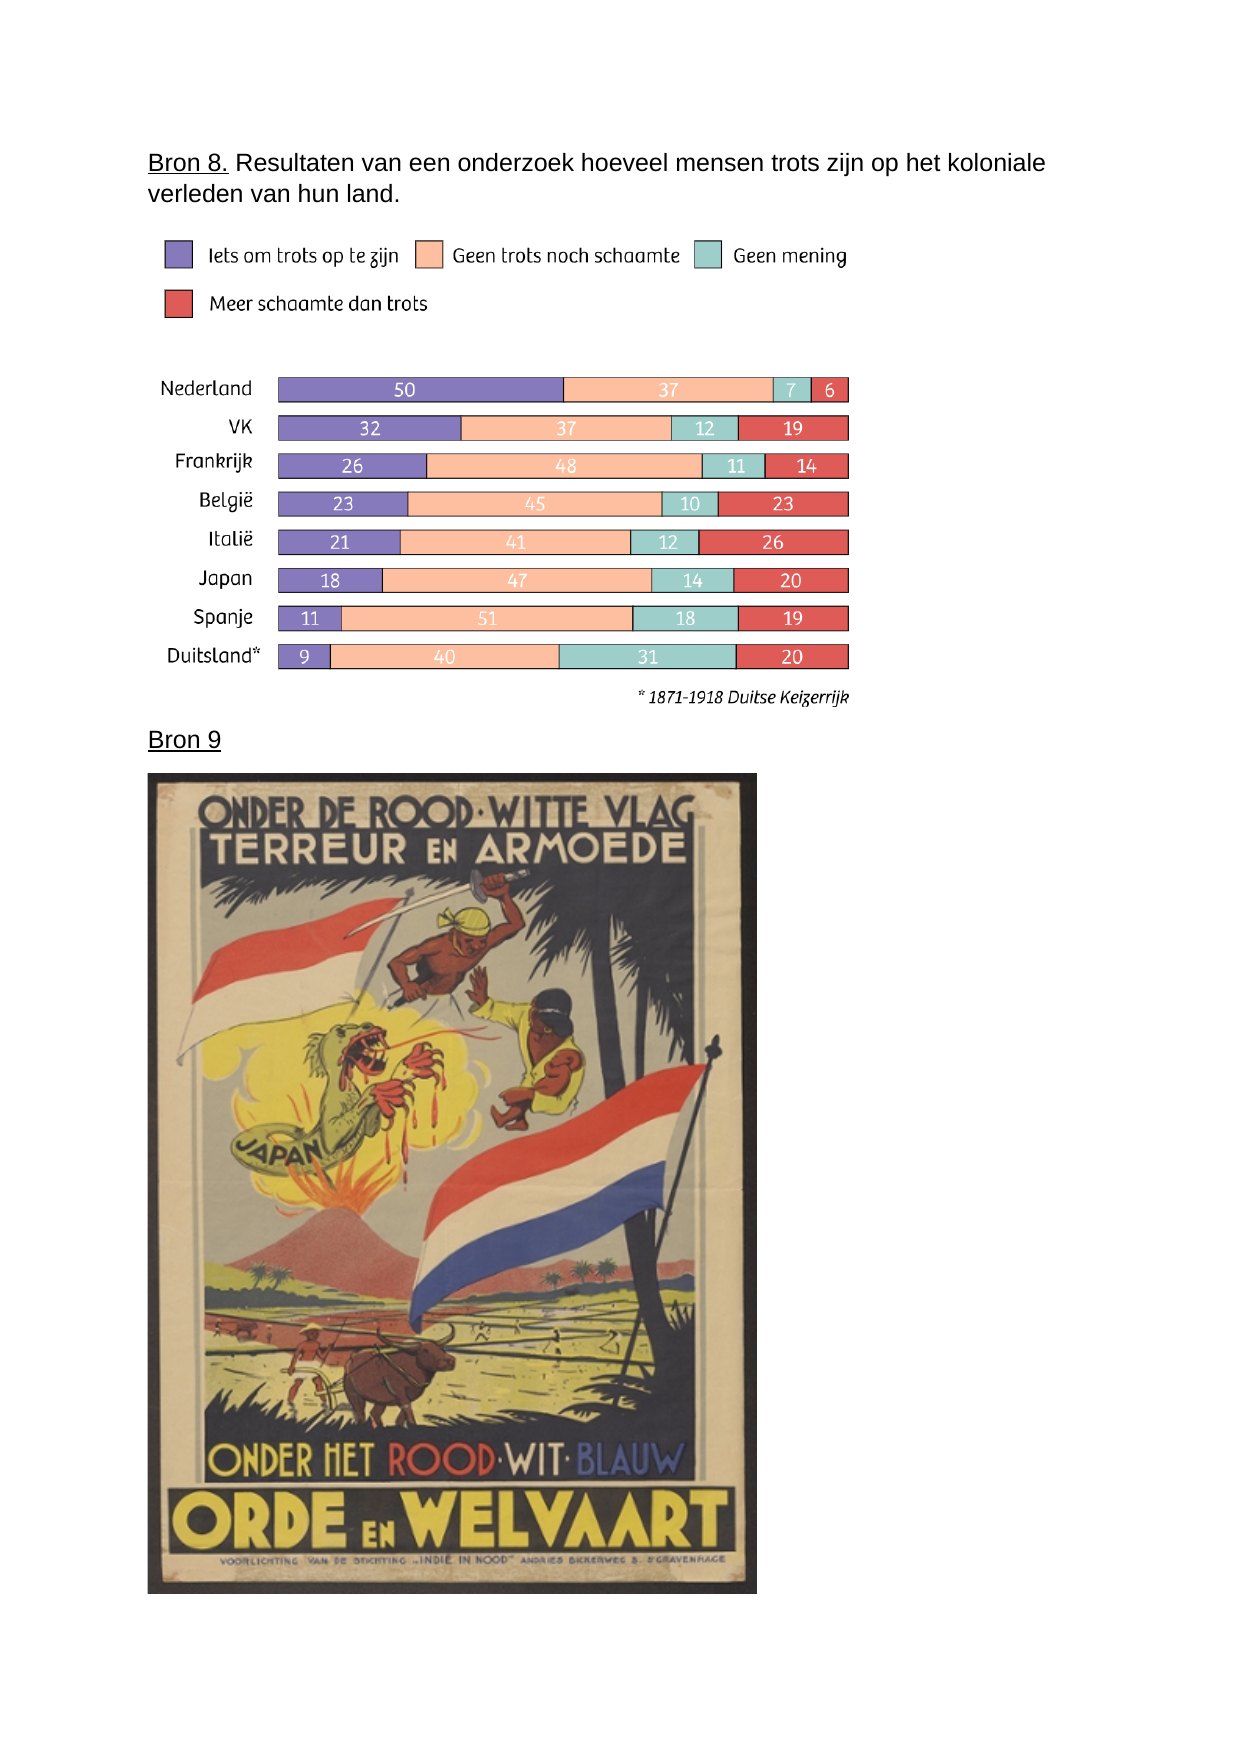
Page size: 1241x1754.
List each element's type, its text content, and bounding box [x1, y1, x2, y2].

picture [147, 773, 757, 1594]
picture [147, 226, 889, 707]
text Bron 9 [148, 725, 1093, 754]
text Bron 8. Resultaten van een onderzoek hoeveel mensen trots zijn op het koloniale verleden van hun land. [148, 148, 1093, 207]
